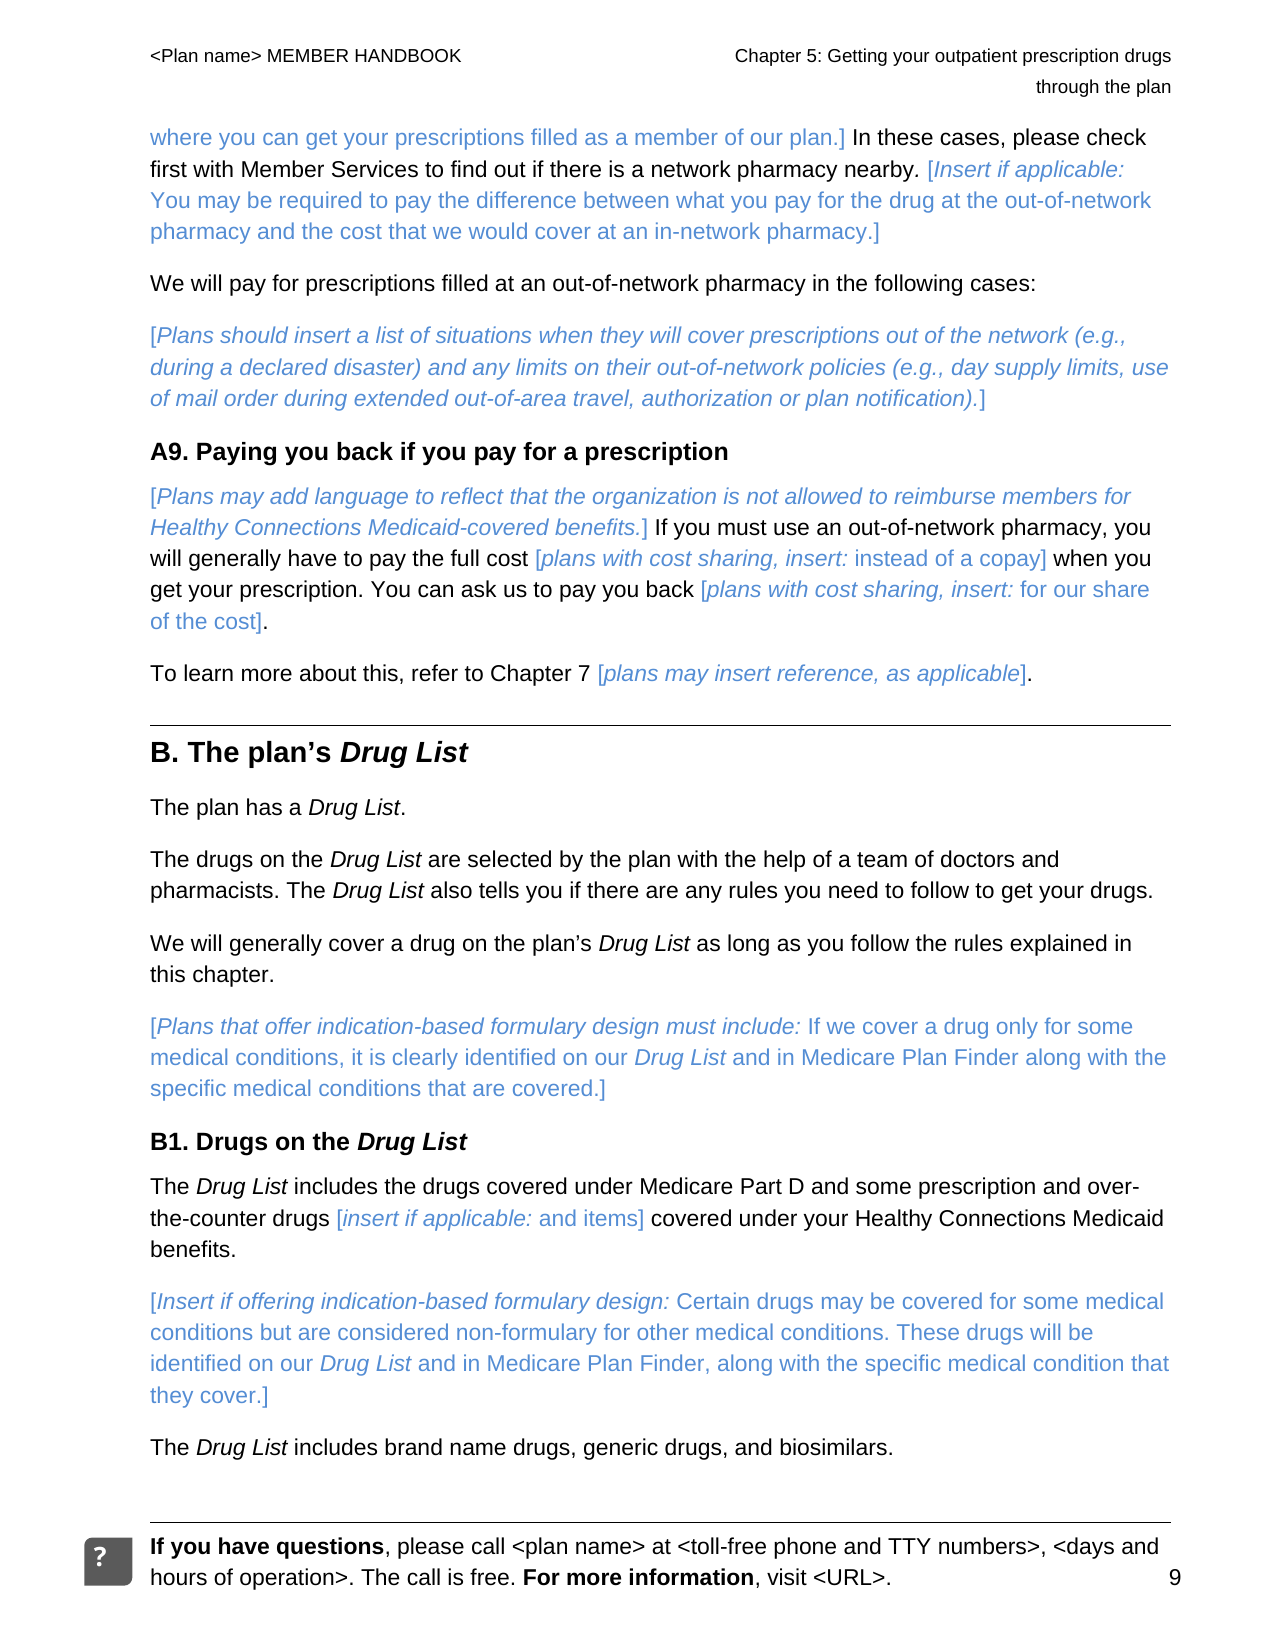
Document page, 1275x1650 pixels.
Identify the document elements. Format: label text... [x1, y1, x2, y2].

subtitle B1. Drugs on the Drug List [150, 1124, 1096, 1157]
text The drugs on the Drug List are selected by the plan with the help of a team of doctors and pharmacists. The Drug List also tells you if there are any rules you need to follow to get your drugs. [150, 843, 1171, 905]
text We will pay for prescriptions filled at an out-of-network pharmacy in the following cases: [150, 267, 1171, 298]
text [Plans that offer indication-based formulary design must include: If we cover a drug only for some medical conditions, it is clearly identified on our Drug List and in Medicare Plan Finder along with the specific medical conditions that are covered.] [150, 1009, 1171, 1103]
text The Drug List includes brand name drugs, generic drugs, and biosimilars. [150, 1430, 1171, 1461]
subtitle A9. Paying you back if you pay for a prescription [150, 433, 1096, 467]
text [150, 121, 1171, 246]
text To learn more about this, refer to Chapter 7 [plans may insert reference, as applicable]. [150, 656, 1171, 687]
subtitle The plan’s Drug List [150, 726, 1171, 770]
list [Plans should insert a list of situations when they will cover prescriptions out of the network (e.g., during a declared disaster) and any limits on their out-of-network policies (e.g., day supply limits, use of mail order during extended out-of-area travel, authorization or plan notification).] [150, 319, 1171, 412]
text The plan has a Drug List. [150, 791, 1171, 822]
text The Drug List includes the drugs covered under Medicare Part D and some prescription and over-the-counter drugs [insert if applicable: and items] covered under your Healthy Connections Medicaid benefits. [150, 1170, 1171, 1263]
text [Plans may add language to reflect that the organization is not allowed to reimburse members for Healthy Connections Medicaid-covered benefits.] If you must use an out-of-network pharmacy, you will generally have to pay the full cost [plans with cost sharing, insert: instead of a copay] when you get your prescription. You can ask us to pay you back [plans with cost sharing, insert: for our share of the cost]. [150, 479, 1171, 635]
text [Insert if offering indication-based formulary design: Certain drugs may be covered for some medical conditions but are considered non-formulary for other medical conditions. These drugs will be identified on our Drug List and in Medicare Plan Finder, along with the specific medical condition that they cover.] [150, 1284, 1171, 1409]
text We will generally cover a drug on the plan’s Drug List as long as you follow the rules explained in this chapter. [150, 926, 1171, 988]
